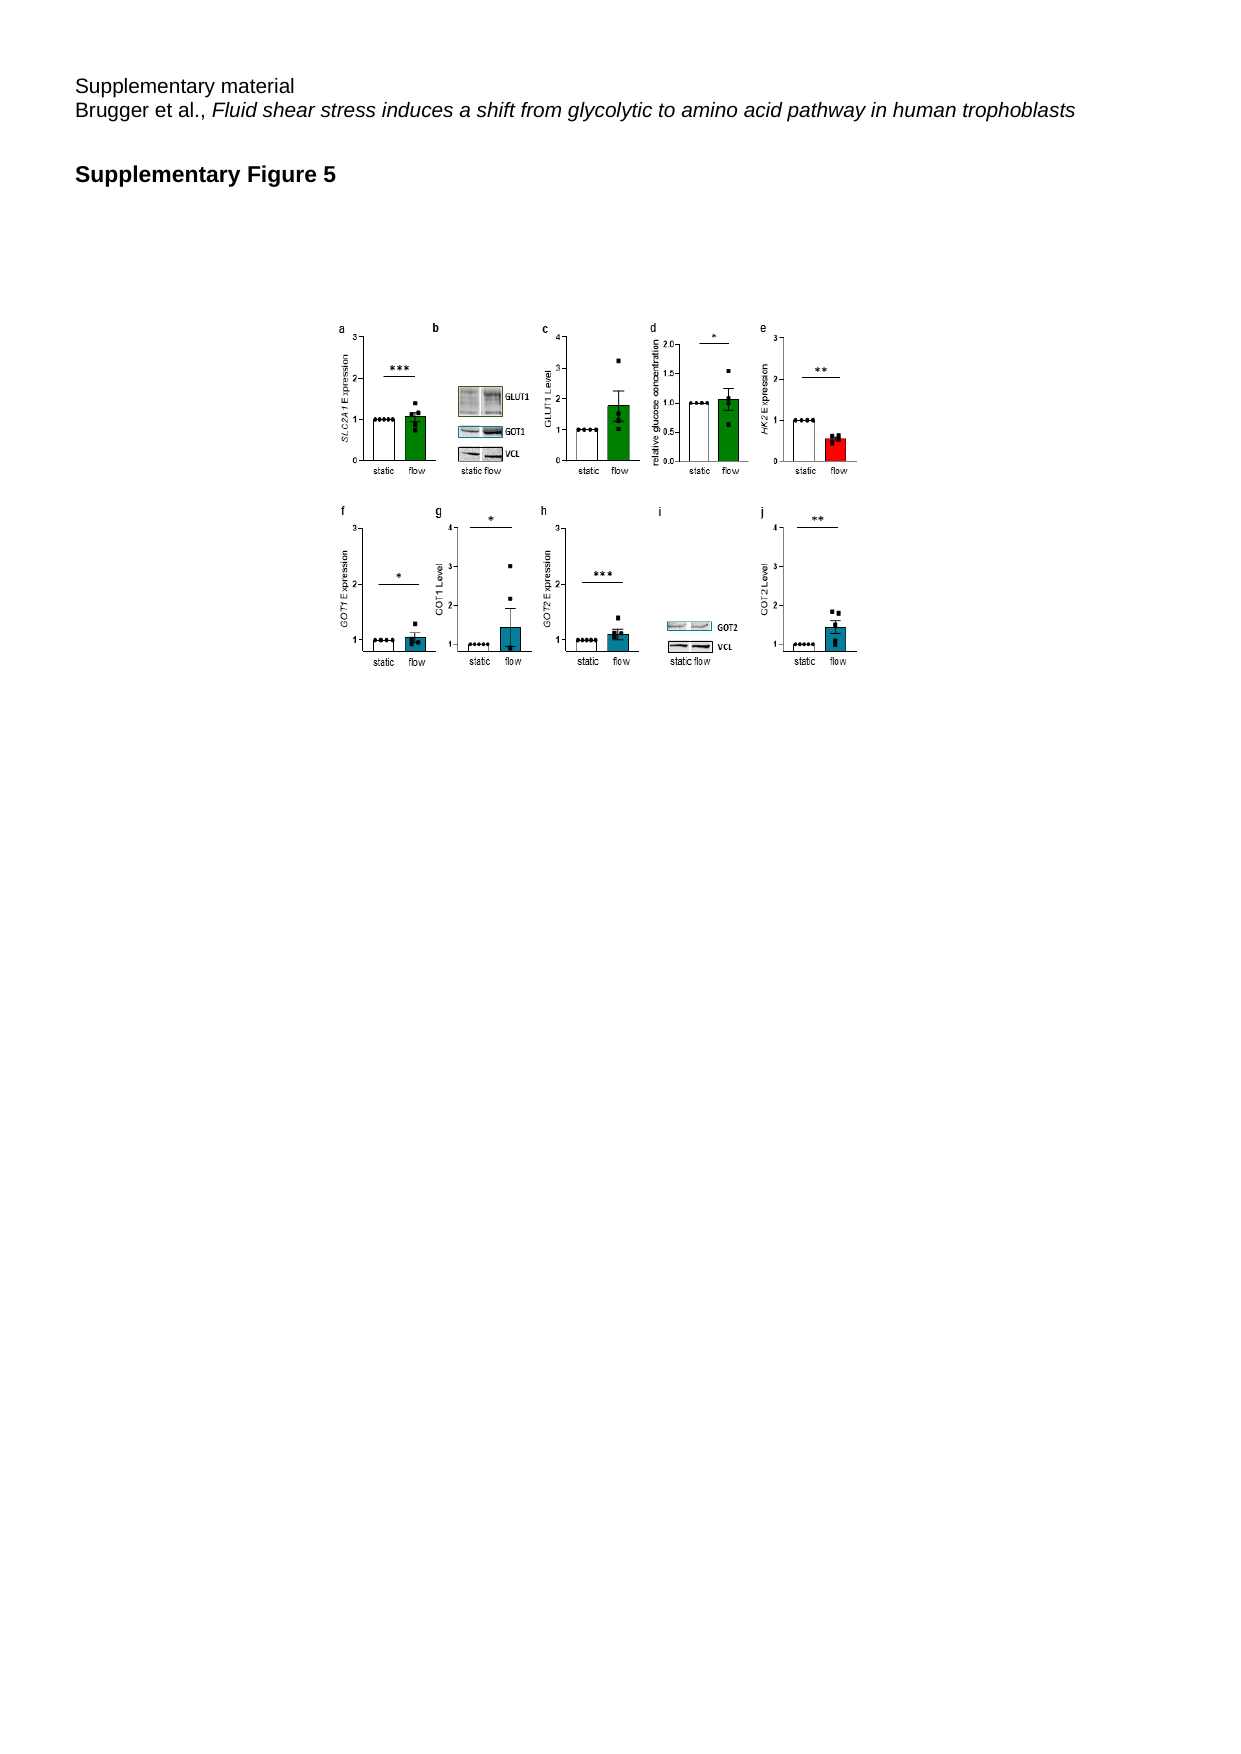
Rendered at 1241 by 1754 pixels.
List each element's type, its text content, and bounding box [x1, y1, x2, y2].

picture [75, 199, 1118, 861]
text Supplementary Figure 5 [75, 161, 1165, 187]
